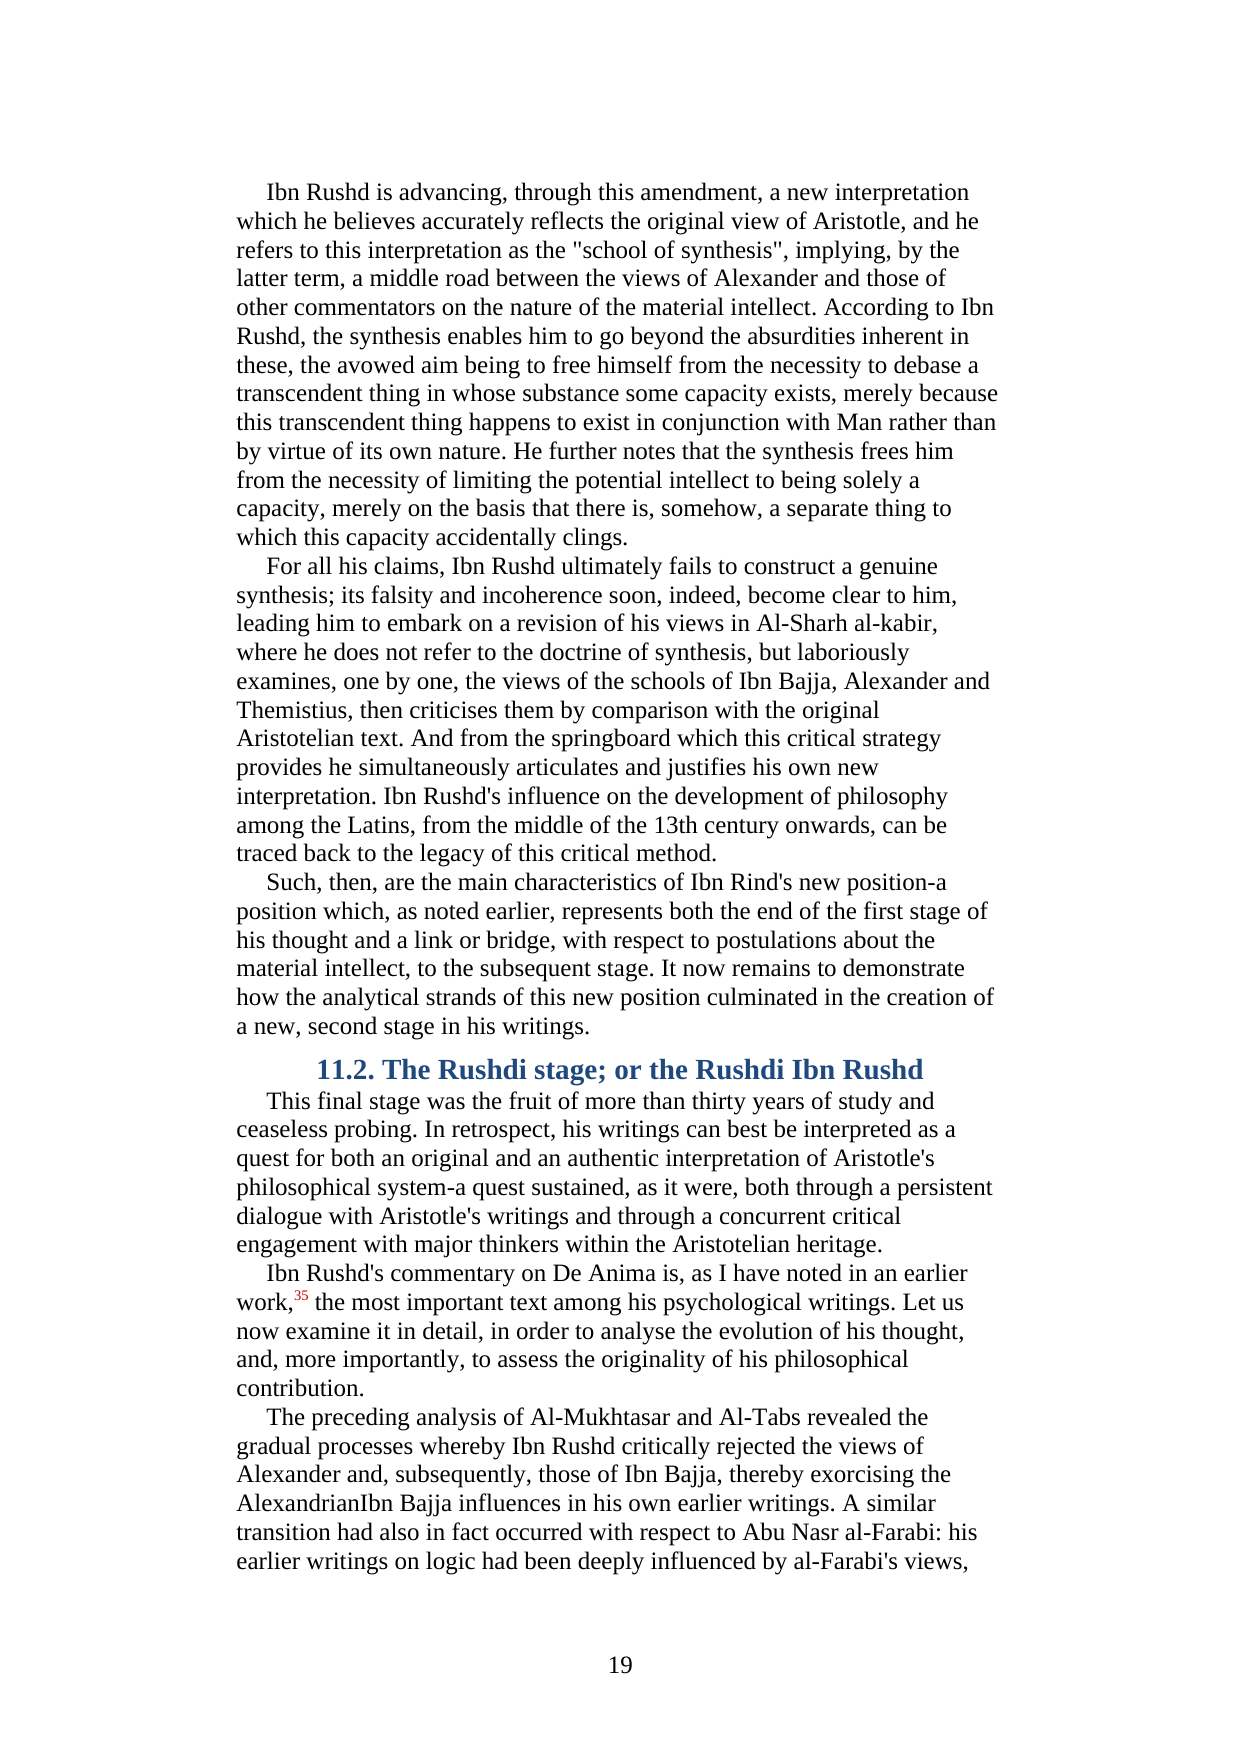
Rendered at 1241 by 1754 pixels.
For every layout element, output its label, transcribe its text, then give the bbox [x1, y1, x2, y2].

text For all his claims, Ibn Rushd ultimately fails to construct a genuine synthesis; its falsity and incoherence soon, indeed, become clear to him, leading him to embark on a revision of his views in Al-Sharh al-kabir, where he does not refer to the doctrine of synthesis, but laboriously examines, one by one, the views of the schools of Ibn Bajja, Alexander and Themistius, then criticises them by comparison with the original Aristotelian text. And from the springboard which this critical strategy provides he simultaneously articulates and justifies his own new interpretation. Ibn Rushd's influence on the development of philosophy among the Latins, from the middle of the 13th century onwards, can be traced back to the legacy of this critical method. [236, 551, 1004, 867]
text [236, 1402, 1004, 1574]
text Ibn Rushd's commentary on De Anima is, as I have noted in an earlier work,35 the most important text among his psychological writings. Let us now examine it in detail, in order to analyse the evolution of his thought, and, more importantly, to assess the originality of his philosophical contribution. [236, 1258, 1004, 1402]
text This final stage was the fruit of more than thirty years of study and ceaseless probing. In retrospect, his writings can best be interpreted as a quest for both an original and an authentic interpretation of Aristotle's philosophical system-a quest sustained, as it were, both through a persistent dialogue with Aristotle's writings and through a concurrent critical engagement with major thinkers within the Aristotelian heritage. [236, 1086, 1004, 1258]
text Ibn Rushd is advancing, through this amendment, a new interpretation which he believes accurately reflects the original view of Aristotle, and he refers to this interpretation as the "school of synthesis", implying, by the latter term, a middle road between the views of Alexander and those of other commentators on the nature of the material intellect. According to Ibn Rushd, the synthesis enables him to go beyond the absurdities inherent in these, the avowed aim being to free himself from the necessity to debase a transcendent thing in whose substance some capacity exists, merely because this transcendent thing happens to exist in conjunction with Man rather than by virtue of its own nature. He further notes that the synthesis frees him from the necessity of limiting the potential intellect to being solely a capacity, merely on the basis that there is, somehow, a separate thing to which this capacity accidentally clings. [236, 177, 1004, 551]
subtitle 11.2. The Rushdi stage; or the Rushdi Ibn Rushd [236, 1052, 1004, 1086]
text Such, then, are the main characteristics of Ibn Rind's new position-a position which, as noted earlier, represents both the end of the first stage of his thought and a link or bridge, with respect to postulations about the material intellect, to the subsequent stage. It now remains to demonstrate how the analytical strands of this new position culminated in the creation of a new, second stage in his writings. [236, 867, 1004, 1040]
